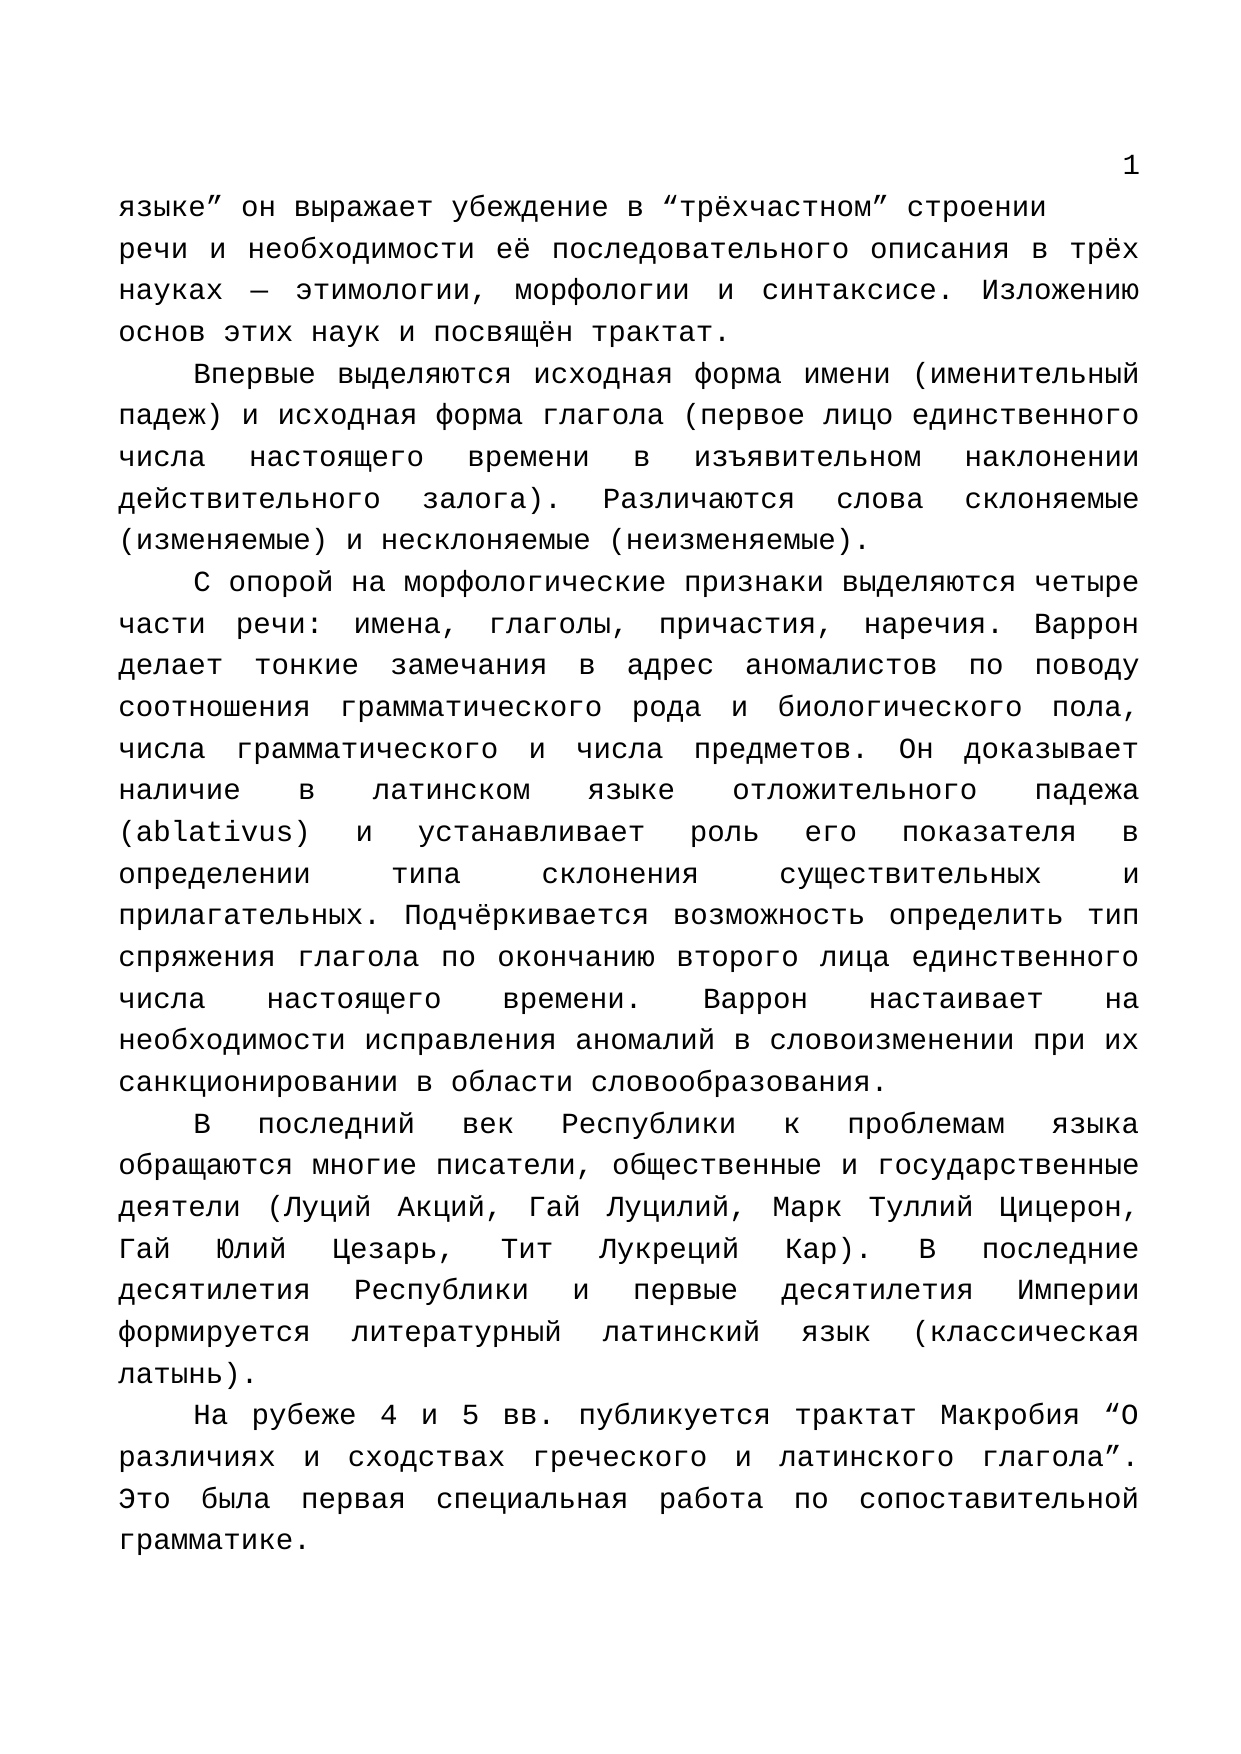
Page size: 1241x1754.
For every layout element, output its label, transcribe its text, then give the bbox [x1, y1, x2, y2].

text Впервые выделяются исходная форма имени (именительный падеж) и исходная форма глагола (первое лицо единственного числа настоящего времени в изъявительном наклонении действительного залога). Различаются слова склоняемые (изменяемые) и несклоняемые (неизменяемые). [118, 350, 1140, 558]
text С опорой на морфологические признаки выделяются четыре части речи: имена, глаголы, причастия, наречия. Варрон делает тонкие замечания в адрес аномалистов по поводу соотношения грамматического рода и биологического пола, числа грамматического и числа предметов. Он доказывает наличие в латинском языке отложительного падежа (ablativus) и устанавливает роль его показателя в определении типа склонения существительных и прилагательных. Подчёркивается возможность определить тип спряжения глагола по окончанию второго лица единственного числа настоящего времени. Варрон настаивает на необходимости исправления аномалий в словоизменении при их санкционировании в области словообразования. [118, 558, 1140, 1100]
text На рубеже 4 и 5 вв. публикуется трактат Макробия “О различиях и сходствах греческого и латинского глагола”. Это была первая специальная работа по сопоставительной грамматике. [118, 1391, 1140, 1558]
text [118, 183, 1140, 350]
text В последний век Республики к проблемам языка обращаются многие писатели, общественные и государственные деятели (Луций Акций, Гай Луцилий, Марк Туллий Цицерон, Гай Юлий Цезарь, Тит Лукреций Кар). В последние десятилетия Республики и первые десятилетия Империи формируется литературный латинский язык (классическая латынь). [118, 1100, 1140, 1391]
